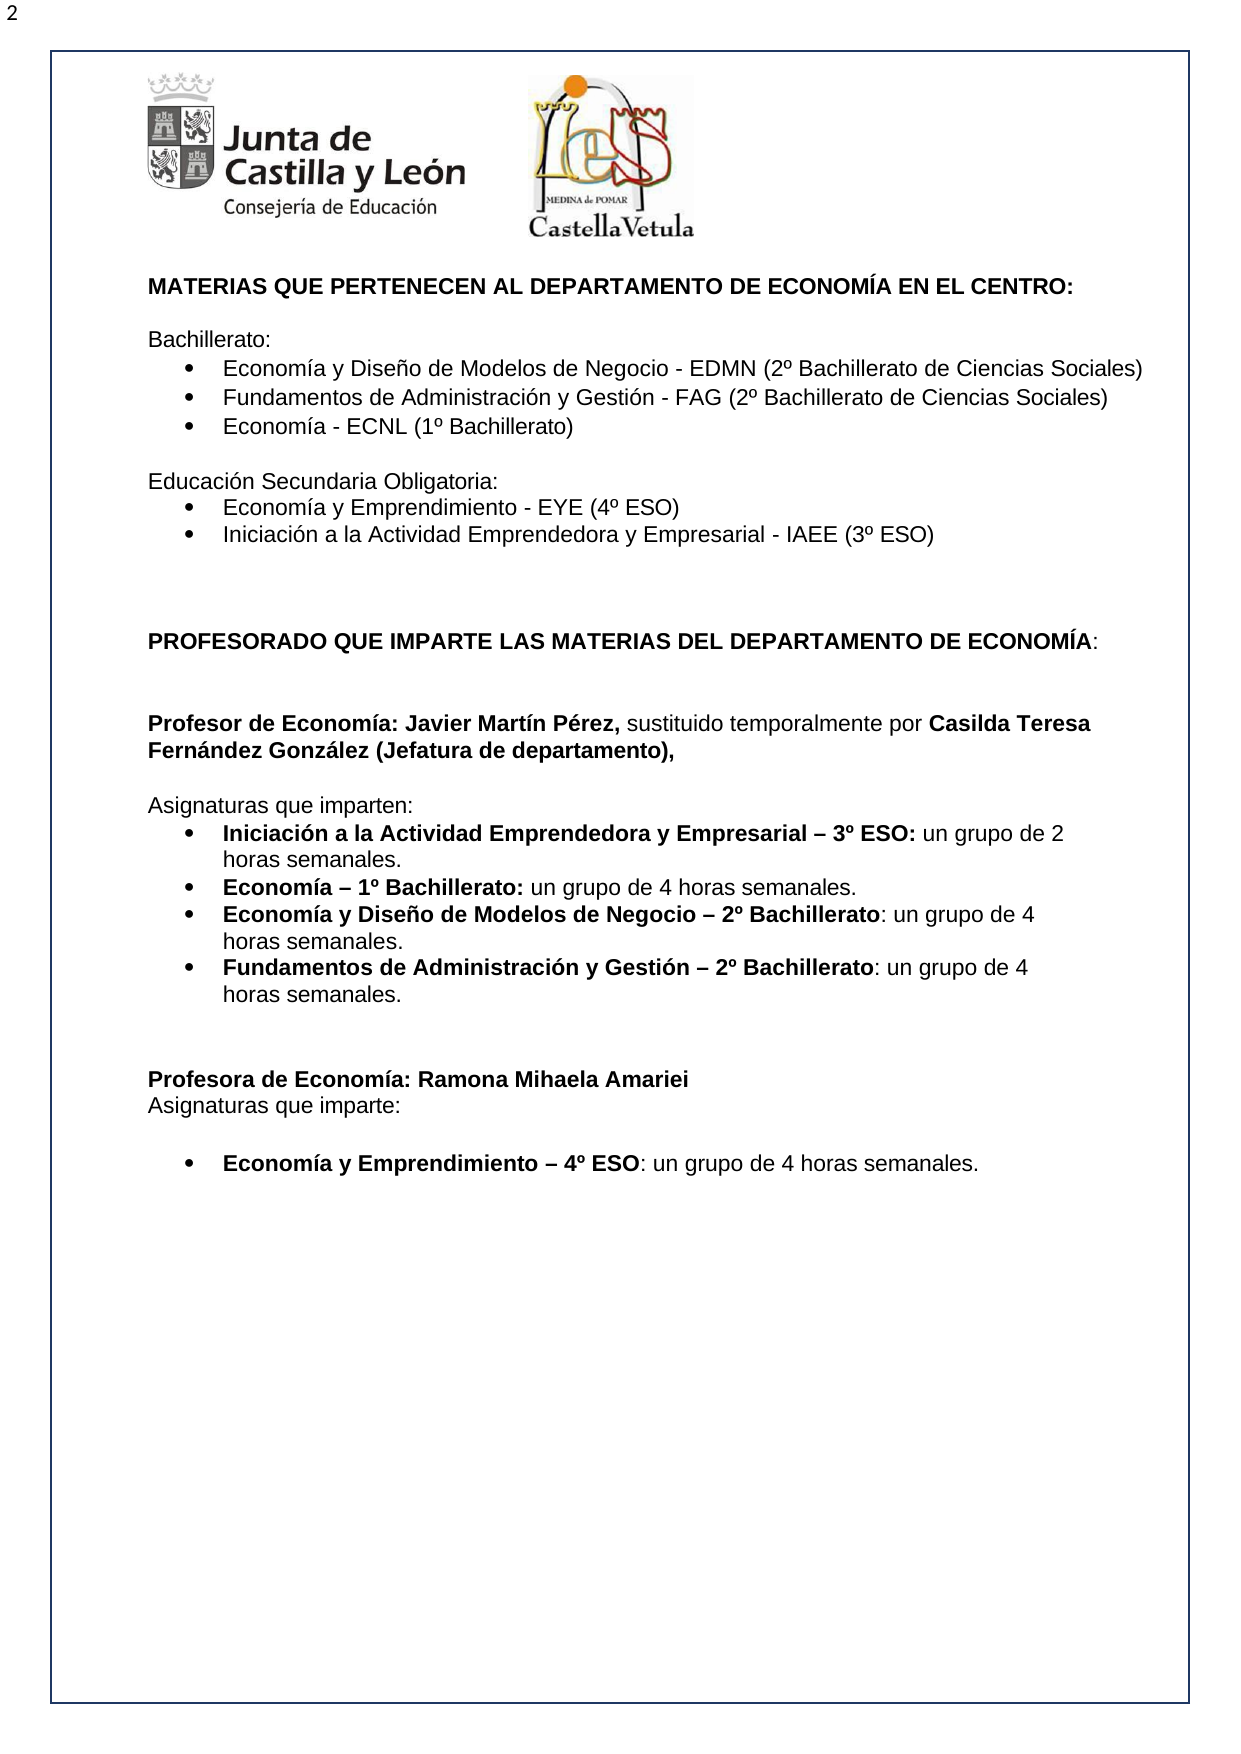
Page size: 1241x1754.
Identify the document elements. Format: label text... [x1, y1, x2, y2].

list Fundamentos de Administración y Gestión – 2º Bachillerato: un grupo de 4 horas semanales. [185, 954, 1039, 1007]
subtitle Profesor de Economía: Javier Martín Pérez, sustituido temporalmente por Casilda Teresa Fernández González (Jefatura de departamento), [148, 709, 1152, 764]
picture [147, 72, 465, 218]
subtitle MATERIAS QUE PERTENECEN AL DEPARTAMENTO DE ECONOMÍA EN EL CENTRO: [148, 273, 1152, 299]
subtitle Economía - ECNL (1º Bachillerato) [185, 411, 1152, 441]
subtitle Fundamentos de Administración y Gestión - FAG (2º Bachillerato de Ciencias Sociales) [185, 382, 1152, 411]
subtitle Asignaturas que imparte: [148, 1092, 1152, 1118]
subtitle Asignaturas que imparten: [148, 792, 1152, 819]
list Economía y Diseño de Modelos de Negocio – 2º Bachillerato: un grupo de 4 horas semanales. [185, 901, 1039, 954]
subtitle Economía y Diseño de Modelos de Negocio - EDMN (2º Bachillerato de Ciencias Sociales) [185, 353, 1152, 382]
list Iniciación a la Actividad Emprendedora y Empresarial – 3º ESO: un grupo de 2 horas semanales. [185, 819, 1088, 872]
subtitle PROFESORADO QUE IMPARTE LAS MATERIAS DEL DEPARTAMENTO DE ECONOMÍA: [148, 627, 1152, 654]
subtitle Bachillerato: [148, 326, 1152, 353]
picture [528, 75, 694, 237]
subtitle Educación Secundaria Obligatoria: [148, 468, 1152, 494]
subtitle Iniciación a la Actividad Emprendedora y Empresarial - IAEE (3º ESO) [185, 521, 1152, 547]
list Economía – 1º Bachillerato: un grupo de 4 horas semanales. [185, 872, 1152, 901]
list Economía y Emprendimiento – 4º ESO: un grupo de 4 horas semanales. [185, 1148, 1152, 1177]
subtitle Economía y Emprendimiento - EYE (4º ESO) [185, 494, 1152, 521]
subtitle Profesora de Economía: Ramona Mihaela Amariei [148, 1066, 1152, 1092]
